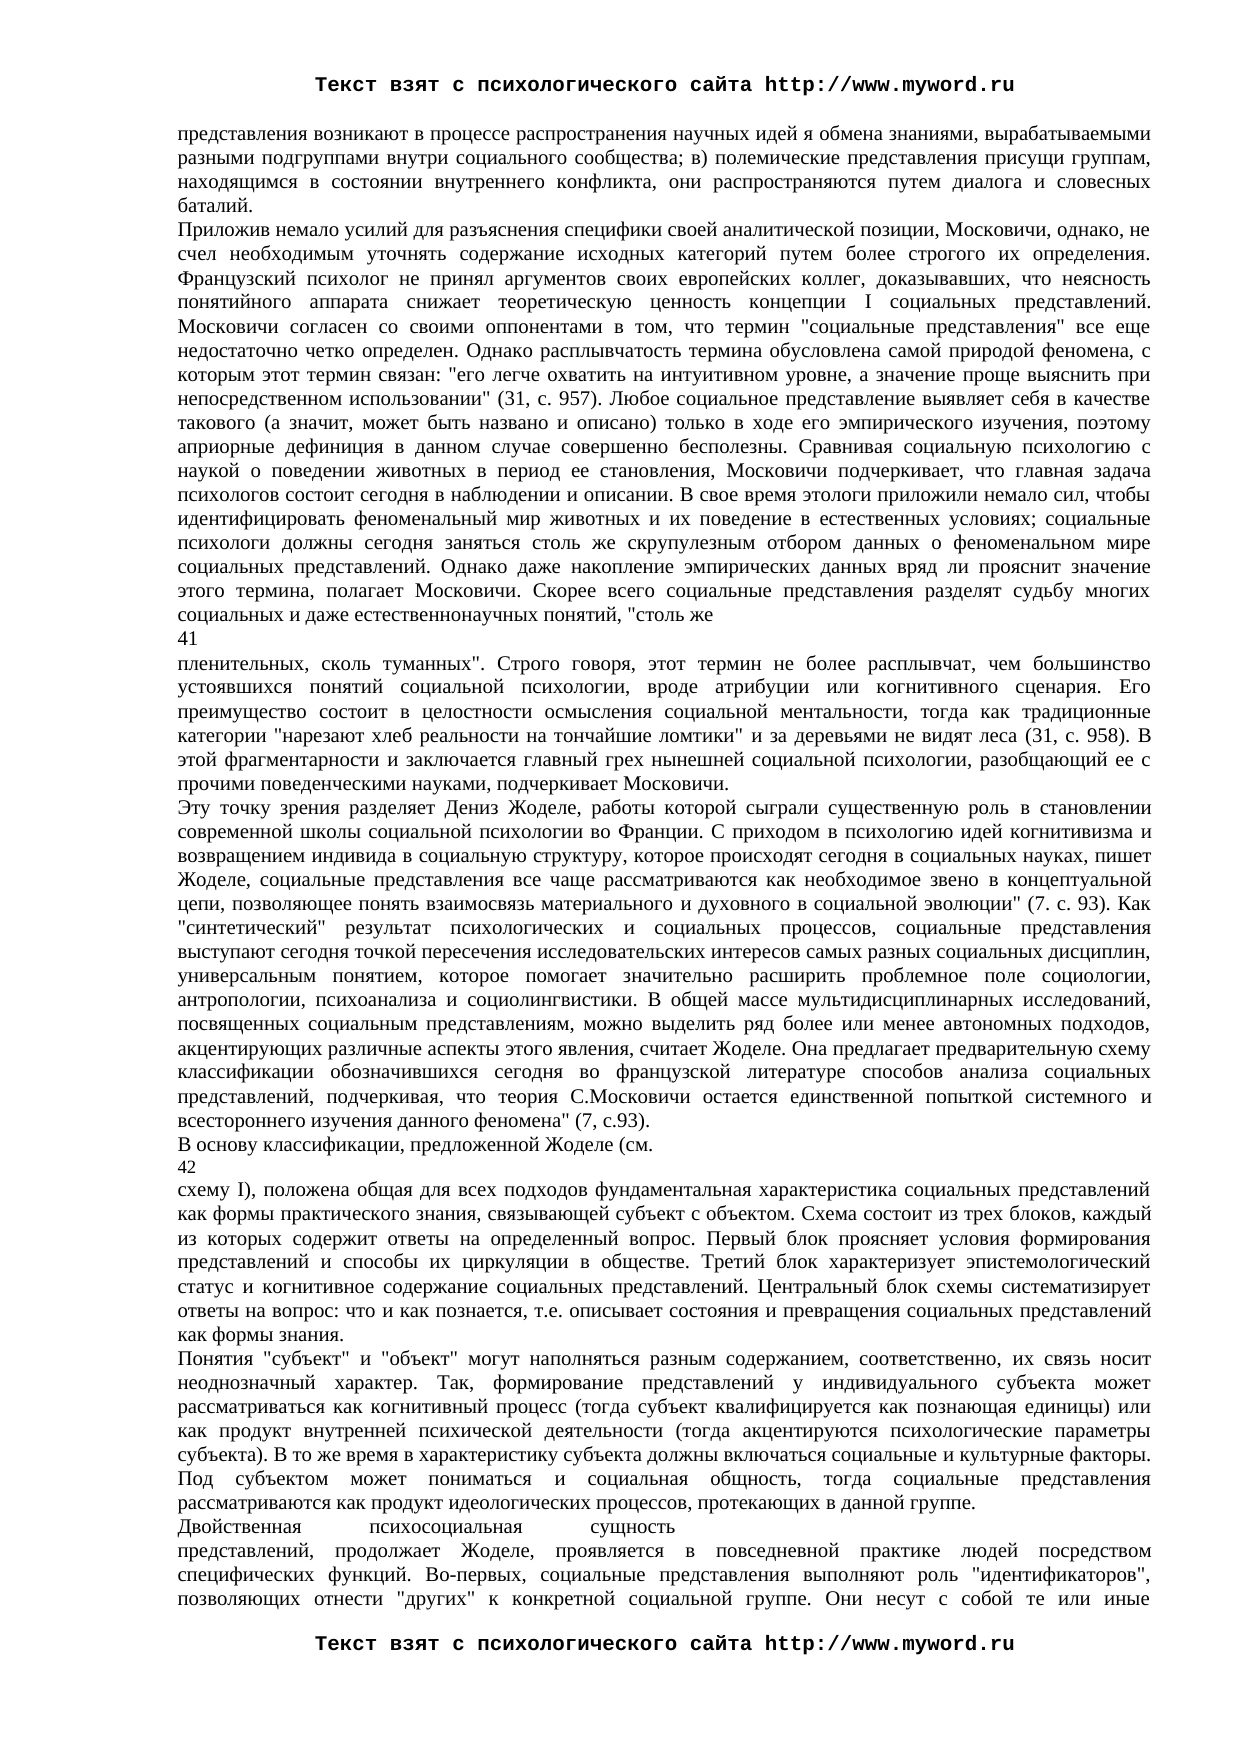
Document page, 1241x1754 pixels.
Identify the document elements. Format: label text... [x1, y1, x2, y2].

text представления возникают в процессе распространения научных идей я обмена знаниями, вырабатываемыми разными подгруппами внутри социального сообщества; в) полемические представления присущи группам, находящимся в состоянии внутреннего конфликта, они распространяются путем диалога и словесных баталий. [177, 121, 1152, 217]
text Двойственная психосоциальная сущность [177, 1514, 1152, 1538]
text 42 [177, 1156, 1152, 1177]
text Эту точку зрения разделяет Дениз Жоделе, работы которой сыграли существенную роль в становлении современной школы социальной психологии во Франции. С приходом в психологию идей когнитивизма и возвращением индивида в социальную структуру, которое происходят сегодня в социальных науках, пишет Жоделе, социальные представления все чаще рассматриваются как необходимое звено в концептуальной цепи, позволяющее понять взаимосвязь материального и духовного в социальной эволюции" (7. с. 93). Как "синтетический" результат психологических и социальных процессов, социальные представления выступают сегодня точкой пересечения исследовательских интересов самых разных социальных дисциплин, универсальным понятием, которое помогает значительно расширить проблемное поле социологии, антропологии, психоанализа и социолингвистики. В общей массе мультидисциплинарных исследований, посвященных социальным представлениям, можно выделить ряд более или менее автономных подходов, акцентирующих различные аспекты этого явления, считает Жоделе. Она предлагает предварительную схему классификации обозначившихся сегодня во французской литературе способов анализа социальных представлений, подчеркивая, что теория С.Московичи остается единственной попыткой системного и всестороннего изучения данного феномена" (7, с.93). [177, 795, 1152, 1132]
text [177, 1538, 1152, 1610]
text 41 [177, 626, 1152, 650]
text Приложив немало усилий для разъяснения специфики своей аналитической позиции, Московичи, однако, не счел необходимым уточнять содержание исходных категорий путем более строгого их определения. Французский психолог не принял аргументов своих европейских коллег, доказывавших, что неясность понятийного аппарата снижает теоретическую ценность концепции I социальных представлений. Московичи согласен со своими оппонентами в том, что термин "социальные представления" все еще недостаточно четко определен. Однако расплывчатость термина обусловлена самой природой феномена, с которым этот термин связан: "его легче охватить на интуитивном уровне, а значение проще выяснить при непосредственном использовании" (31, с. 957). Любое социальное представление выявляет себя в качестве такового (а значит, может быть названо и описано) только в ходе его эмпирического изучения, поэтому априорные дефиниция в данном случае совершенно бесполезны. Сравнивая социальную психологию с наукой о поведении животных в период ее становления, Московичи подчеркивает, что главная задача психологов состоит сегодня в наблюдении и описании. В свое время этологи приложили немало сил, чтобы идентифицировать феноменальный мир животных и их поведение в естественных условиях; социальные психологи должны сегодня заняться столь же скрупулезным отбором данных о феноменальном мире социальных представлений. Однако даже накопление эмпирических данных вряд ли прояснит значение этого термина, полагает Московичи. Скорее всего социальные представления разделят судьбу многих социальных и даже естественнонаучных понятий, "столь же [177, 217, 1152, 626]
text схему I), положена общая для всех подходов фундаментальная характеристика социальных представлений как формы практического знания, связывающей субъект с объектом. Схема состоит из трех блоков, каждый из которых содержит ответы на определенный вопрос. Первый блок проясняет условия формирования представлений и способы их циркуляции в обществе. Третий блок характеризует эпистемологический статус и когнитивное содержание социальных представлений. Центральный блок схемы систематизирует ответы на вопрос: что и как познается, т.е. описывает состояния и превращения социальных представлений как формы знания. [177, 1177, 1152, 1346]
text пленительных, сколь туманных". Строго говоря, этот термин не более расплывчат, чем большинство устоявшихся понятий социальной психологии, вроде атрибуции или когнитивного сценария. Его преимущество состоит в целостности осмысления социальной ментальности, тогда как традиционные категории "нарезают хлеб реальности на тончайшие ломтики" и за деревьями не видят леса (31, с. 958). В этой фрагментарности и заключается главный грех нынешней социальной психологии, разобщающий ее с прочими поведенческими науками, подчеркивает Московичи. [177, 650, 1152, 795]
text В основу классификации, предложенной Жоделе (см. [177, 1132, 1152, 1156]
text Понятия "субъект" и "объект" могут наполняться разным содержанием, соответственно, их связь носит неоднозначный характер. Так, формирование представлений у индивидуального субъекта может рассматриваться как когнитивный процесс (тогда субъект квалифицируется как познающая единицы) или как продукт внутренней психической деятельности (тогда акцентируются психологические параметры субъекта). В то же время в характеристику субъекта должны включаться социальные и культурные факторы. Под субъектом может пониматься и социальная общность, тогда социальные представления рассматриваются как продукт идеологических процессов, протекающих в данной группе. [177, 1346, 1152, 1514]
